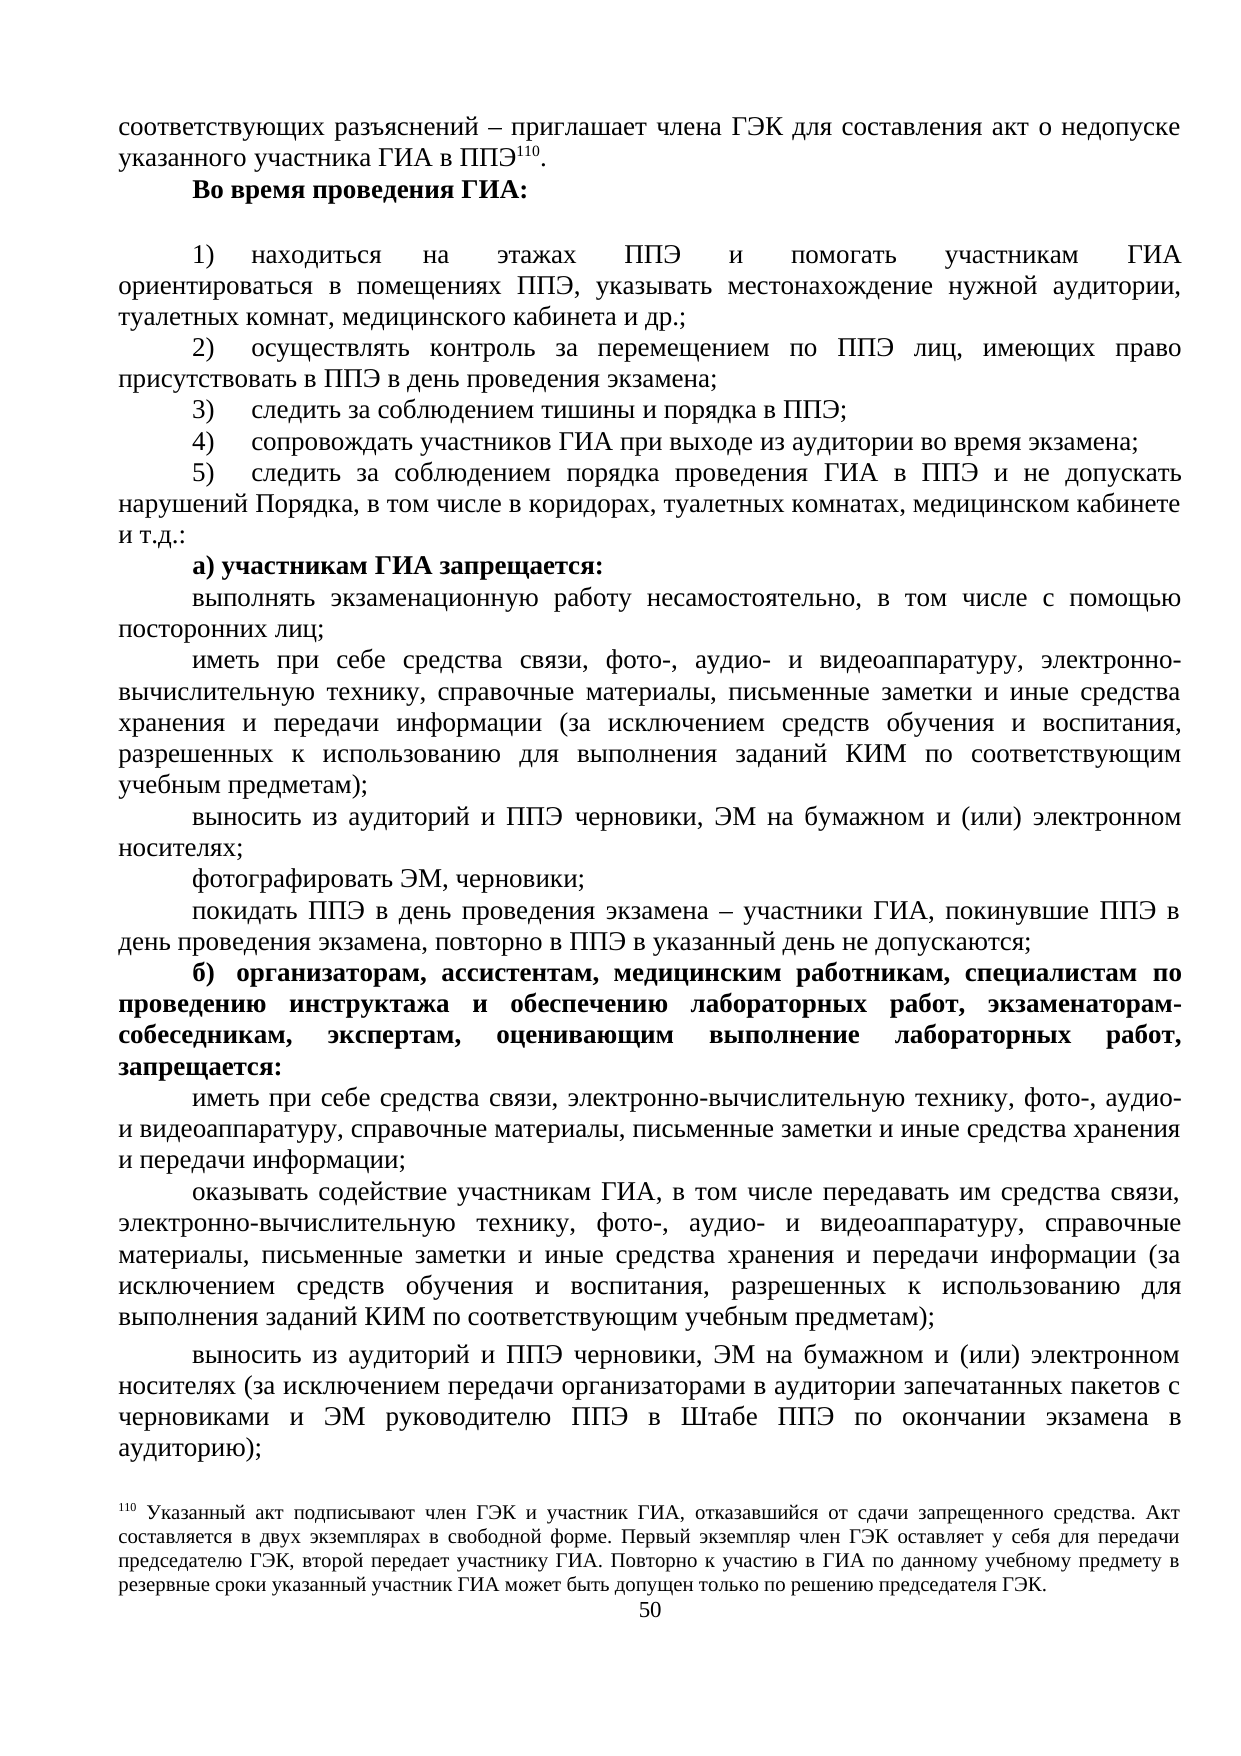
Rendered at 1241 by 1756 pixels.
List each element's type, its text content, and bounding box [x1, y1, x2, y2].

text фотографировать ЭМ, черновики; [118, 862, 1182, 893]
text иметь при себе средства связи, электронно-вычислительную технику, фото-, аудио- и видеоаппаратуру, справочные материалы, письменные заметки и иные средства хранения и передачи информации; [118, 1081, 1182, 1175]
text покидать ППЭ в день проведения экзамена – участники ГИА, покинувшие ППЭ в день проведения экзамена, повторно в ППЭ в указанный день не допускаются; [118, 894, 1182, 956]
text б) организаторам, ассистентам, медицинским работникам, специалистам по проведению инструктажа и обеспечению лабораторных работ, экзаменаторам- собеседникам, экспертам, оценивающим выполнение лабораторных работ, запрещается: [118, 956, 1182, 1081]
text оказывать содействие участникам ГИА, в том числе передавать им средства связи, электронно-вычислительную технику, фото-, аудио- и видеоаппаратуру, справочные материалы, письменные заметки и иные средства хранения и передачи информации (за исключением средств обучения и воспитания, разрешенных к использованию для выполнения заданий КИМ по соответствующим учебным предметам); [118, 1175, 1182, 1331]
list осуществлять контроль за перемещением по ППЭ лиц, имеющих право присутствовать в ППЭ в день проведения экзамена; [118, 331, 1182, 393]
text выносить из аудиторий и ППЭ черновики, ЭМ на бумажном и (или) электронном носителях; [118, 800, 1182, 862]
text иметь при себе средства связи, фото-, аудио- и видеоаппаратуру, электронно- вычислительную технику, справочные материалы, письменные заметки и иные средства хранения и передачи информации (за исключением средств обучения и воспитания, разрешенных к использованию для выполнения заданий КИМ по соответствующим учебным предметам); [118, 643, 1182, 799]
list следить за соблюдением порядка проведения ГИА в ППЭ и не допускать нарушений Порядка, в том числе в коридорах, туалетных комнатах, медицинском кабинете и т.д.: [118, 456, 1182, 549]
text а) участникам ГИА запрещается: [118, 549, 1182, 580]
list находиться на этажах ППЭ и помогать участникам ГИА ориентироваться в помещениях ППЭ, указывать местонахождение нужной аудитории, туалетных комнат, медицинского кабинета и др.; [118, 238, 1182, 331]
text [118, 110, 1182, 173]
text выносить из аудиторий и ППЭ черновики, ЭМ на бумажном и (или) электронном носителях (за исключением передачи организаторами в аудитории запечатанных пакетов с черновиками и ЭМ руководителю ППЭ в Штабе ППЭ по окончании экзамена в аудиторию); [118, 1338, 1182, 1462]
list следить за соблюдением тишины и порядка в ППЭ; [118, 393, 1182, 424]
text выполнять экзаменационную работу несамостоятельно, в том числе с помощью посторонних лиц; [118, 581, 1182, 643]
list сопровождать участников ГИА при выходе из аудитории во время экзамена; [118, 424, 1182, 456]
text Во время проведения ГИА: [118, 173, 1182, 204]
